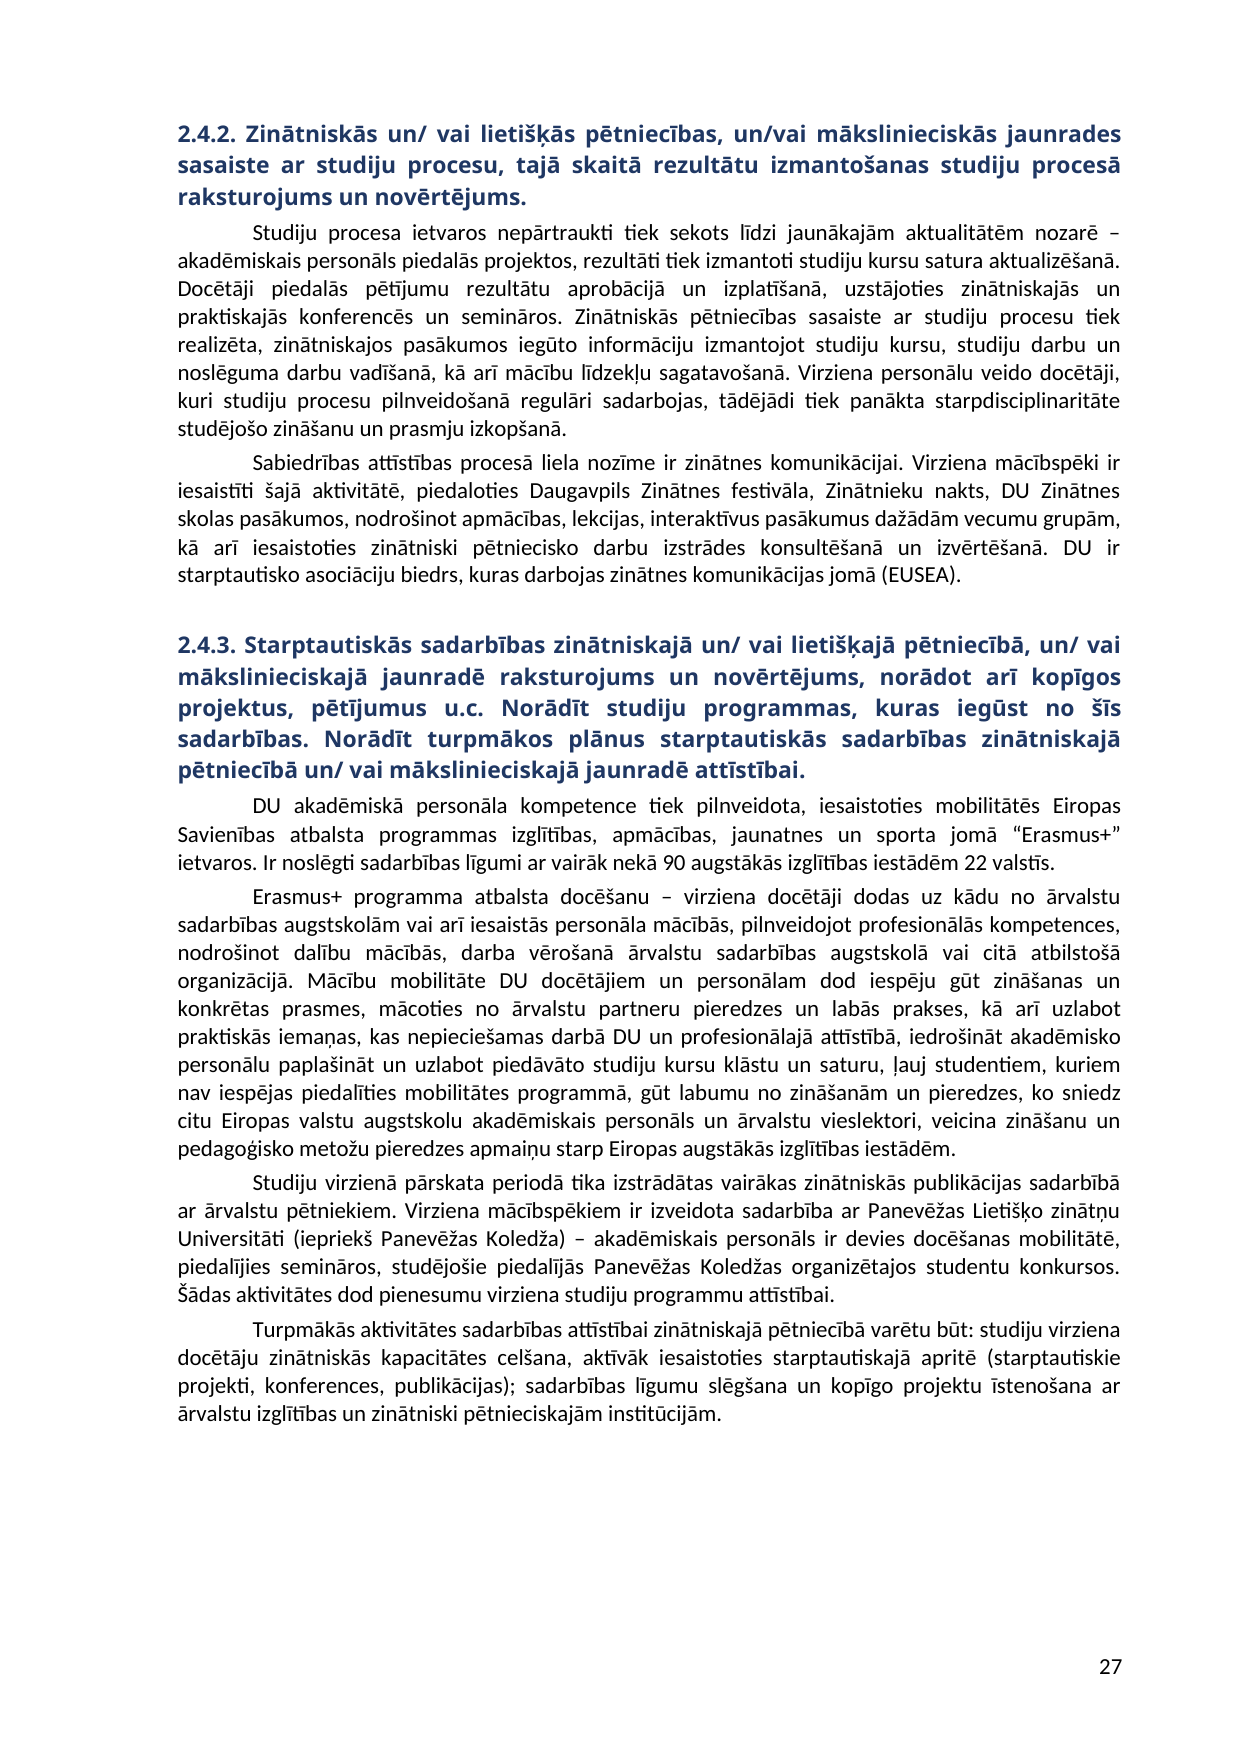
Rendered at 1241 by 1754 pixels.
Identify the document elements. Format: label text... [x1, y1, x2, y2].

text Studiju virzienā pārskata periodā tika izstrādātas vairākas zinātniskās publikācijas sadarbībā ar ārvalstu pētniekiem. Virziena mācībspēkiem ir izveidota sadarbība ar Panevēžas Lietišķo zinātņu Universitāti (iepriekš Panevēžas Koledža) – akadēmiskais personāls ir devies docēšanas mobilitātē, piedalījies semināros, studējošie piedalījās Panevēžas Koledžas organizētajos studentu konkursos. Šādas aktivitātes dod pienesumu virziena studiju programmu attīstībai. [177, 1168, 1122, 1308]
text Sabiedrības attīstības procesā liela nozīme ir zinātnes komunikācijai. Virziena mācībspēki ir iesaistīti šajā aktivitātē, piedaloties Daugavpils Zinātnes festivāla, Zinātnieku nakts, DU Zinātnes skolas pasākumos, nodrošinot apmācības, lekcijas, interaktīvus pasākumus dažādām vecumu grupām, kā arī iesaistoties zinātniski pētniecisko darbu izstrādes konsultēšanā un izvērtēšanā. DU ir starptautisko asociāciju biedrs, kuras darbojas zinātnes komunikācijas jomā (EUSEA). [177, 448, 1122, 589]
text Erasmus+ programma atbalsta docēšanu – virziena docētāji dodas uz kādu no ārvalstu sadarbības augstskolām vai arī iesaistās personāla mācībās, pilnveidojot profesionālās kompetences, nodrošinot dalību mācībās, darba vērošanā ārvalstu sadarbības augstskolā vai citā atbilstošā organizācijā. Mācību mobilitāte DU docētājiem un personālam dod iespēju gūt zināšanas un konkrētas prasmes, mācoties no ārvalstu partneru pieredzes un labās prakses, kā arī uzlabot praktiskās iemaņas, kas nepieciešamas darbā DU un profesionālajā attīstībā, iedrošināt akadēmisko personālu paplašināt un uzlabot piedāvāto studiju kursu klāstu un saturu, ļauj studentiem, kuriem nav iespējas piedalīties mobilitātes programmā, gūt labumu no zināšanām un pieredzes, ko sniedz citu Eiropas valstu augstskolu akadēmiskais personāls un ārvalstu vieslektori, veicina zināšanu un pedagoģisko metožu pieredzes apmaiņu starp Eiropas augstākās izglītības iestādēm. [177, 882, 1122, 1162]
subtitle 2.4.2. Zinātniskās un/ vai lietišķās pētniecības, un/vai mākslinieciskās jaunrades sasaiste ar studiju procesu, tajā skaitā rezultātu izmantošanas studiju procesā raksturojums un novērtējums. [177, 118, 1122, 212]
subtitle 2.4.3. Starptautiskās sadarbības zinātniskajā un/ vai lietišķajā pētniecībā, un/ vai mākslinieciskajā jaunradē raksturojums un novērtējums, norādot arī kopīgos projektus, pētījumus u.c. Norādīt studiju programmas, kuras iegūst no šīs sadarbības. Norādīt turpmākos plānus starptautiskās sadarbības zinātniskajā pētniecībā un/ vai mākslinieciskajā jaunradē attīstībai. [177, 629, 1122, 785]
text Studiju procesa ietvaros nepārtraukti tiek sekots līdzi jaunākajām aktualitātēm nozarē – akadēmiskais personāls piedalās projektos, rezultāti tiek izmantoti studiju kursu satura aktualizēšanā. Docētāji piedalās pētījumu rezultātu aprobācijā un izplatīšanā, uzstājoties zinātniskajās un praktiskajās konferencēs un semināros. Zinātniskās pētniecības sasaiste ar studiju procesu tiek realizēta, zinātniskajos pasākumos iegūto informāciju izmantojot studiju kursu, studiju darbu un noslēguma darbu vadīšanā, kā arī mācību līdzekļu sagatavošanā. Virziena personālu veido docētāji, kuri studiju procesu pilnveidošanā regulāri sadarbojas, tādējādi tiek panākta starpdisciplinaritāte studējošo zināšanu un prasmju izkopšanā. [177, 218, 1122, 442]
text Turpmākās aktivitātes sadarbības attīstībai zinātniskajā pētniecībā varētu būt: studiju virziena docētāju zinātniskās kapacitātes celšana, aktīvāk iesaistoties starptautiskajā apritē (starptautiskie projekti, konferences, publikācijas); sadarbības līgumu slēgšana un kopīgo projektu īstenošana ar ārvalstu izglītības un zinātniski pētnieciskajām institūcijām. [177, 1315, 1122, 1427]
text DU akadēmiskā personāla kompetence tiek pilnveidota, iesaistoties mobilitātēs Eiropas Savienības atbalsta programmas izglītības, apmācības, jaunatnes un sporta jomā “Erasmus+” ietvaros. Ir noslēgti sadarbības līgumi ar vairāk nekā 90 augstākās izglītības iestādēm 22 valstīs. [177, 792, 1122, 876]
